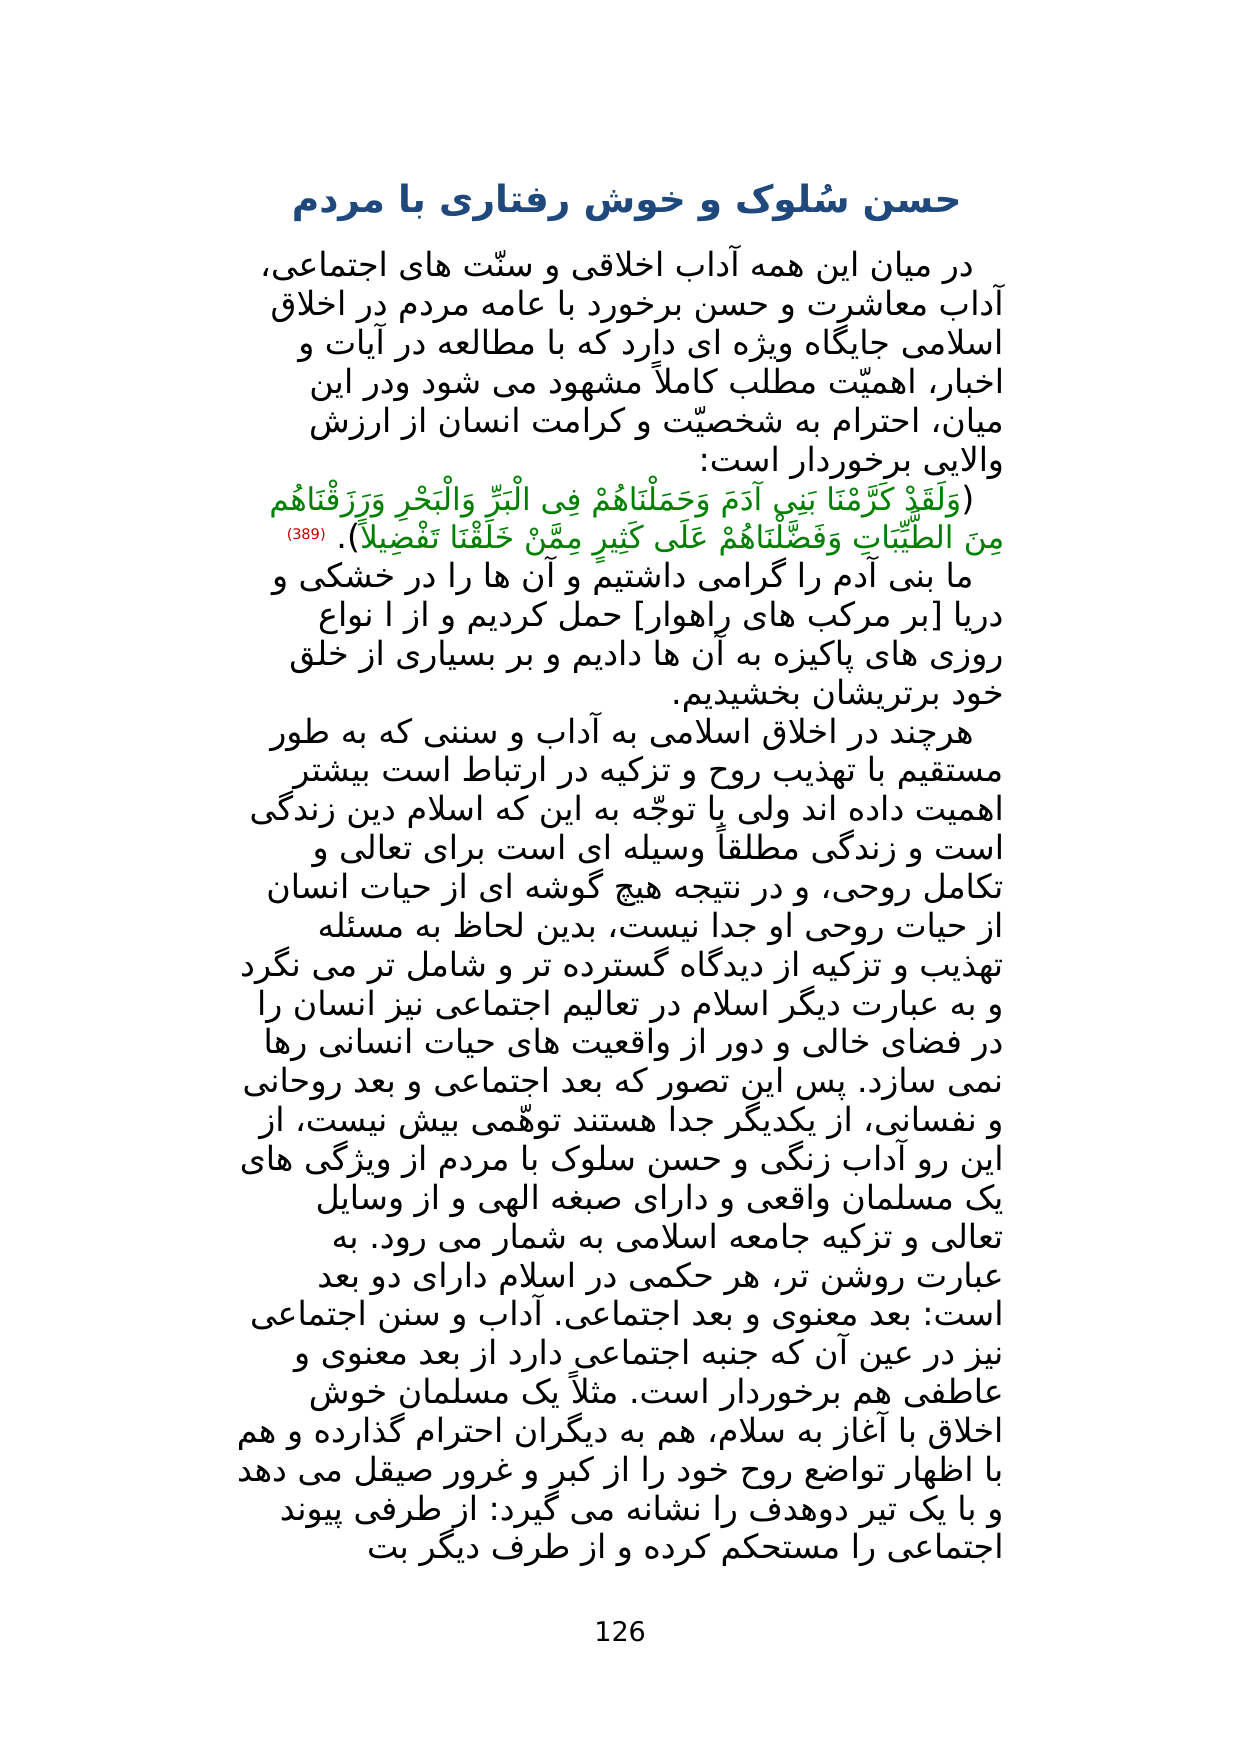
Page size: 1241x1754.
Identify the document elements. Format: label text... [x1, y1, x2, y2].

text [236, 712, 1004, 1567]
text (وَلَقَدْ کَرَّمْنَا بَنِی آدَمَ وَحَمَلْنَاهُمْ فِی الْبَرِّ وَالْبَحْرِ وَرَزَقْنَاهُم مِنَ الطَّیِّبَاتِ وَفَضَّلْنَاهُمْ عَلَی کَثِیرٍ مِمَّنْ خَلَقْنَا تَفْضِیلاً). (389) [236, 479, 1004, 557]
text ما بنی آدم را گرامی داشتیم و آن ها را در خشکی و دریا [بر مرکب های راهوار] حمل کردیم و از ا نواع روزی های پاکیزه به آن ها دادیم و بر بسیاری از خلق خود برتریشان بخشیدیم. [236, 557, 1004, 712]
subtitle حسن سُلوک و خوش رفتاری با مردم [236, 177, 1004, 221]
text در میان این همه آداب اخلاقی و سنّت های اجتماعی، آداب معاشرت و حسن برخورد با عامه مردم در اخلاق اسلامی جایگاه ویژه ای دارد که با مطالعه در آیات و اخبار، اهمیّت مطلب کاملاً مشهود می شود ودر این میان، احترام به شخصیّت و کرامت انسان از ارزش والایی برخوردار است: [236, 246, 1004, 479]
